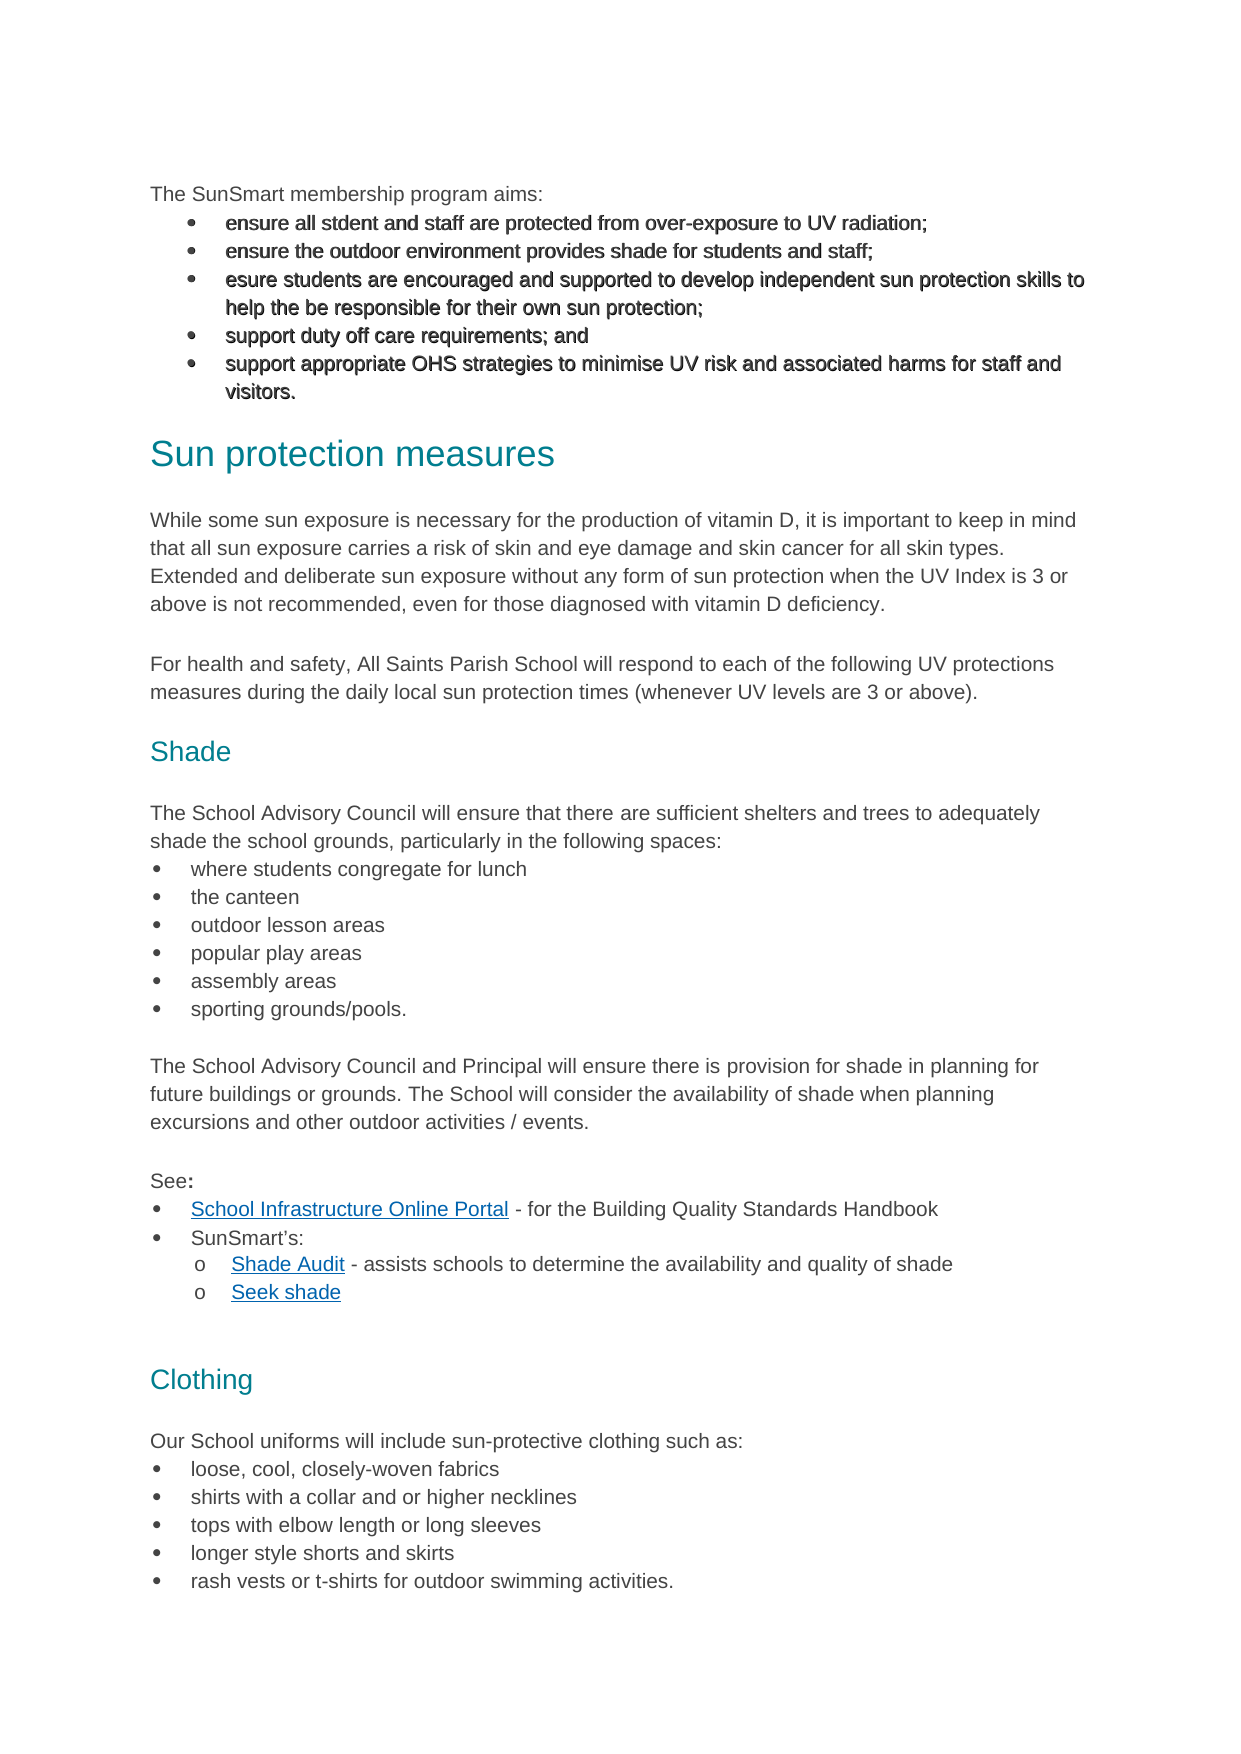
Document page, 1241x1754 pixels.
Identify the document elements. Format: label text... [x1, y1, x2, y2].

list the canteen [153, 881, 1090, 909]
list where students congregate for lunch [153, 852, 1090, 881]
list outdoor lesson areas [153, 909, 1090, 937]
text Shade [150, 735, 1090, 767]
list SunSmart’s: [153, 1221, 1090, 1249]
text Sun protection measures [150, 432, 1090, 474]
list sporting grounds/pools. [153, 993, 1090, 1021]
text The School Advisory Council and Principal will ensure there is provision for shade in planning for future buildings or grounds. The School will consider the availability of shade when planning excursions and other outdoor activities / events. [150, 1049, 1090, 1134]
list shirts with a collar and or higher necklines [153, 1481, 1090, 1509]
list ensure all stdent and staff are protected from over-exposure to UV radiation; [187, 206, 1090, 234]
list loose, cool, closely-woven fabrics [153, 1453, 1090, 1481]
list esure students are encouraged and supported to develop independent sun protection skills to help the be responsible for their own sun protection; [187, 262, 1090, 319]
text The SunSmart membership program aims: [150, 178, 1090, 206]
list Shade Audit - assists schools to determine the availability and quality of shade [194, 1249, 1090, 1277]
text While some sun exposure is necessary for the production of vitamin D, it is important to keep in mind that all sun exposure carries a risk of skin and eye damage and skin cancer for all skin types. Extended and deliberate sun exposure without any form of sun protection when the UV Index is 3 or above is not recommended, even for those diagnosed with vitamin D deficiency. [150, 503, 1090, 616]
text The School Advisory Council will ensure that there are sufficient shelters and trees to adequately shade the school grounds, particularly in the following spaces: [150, 796, 1090, 852]
list Seek shade [194, 1277, 1090, 1306]
list tops with elbow length or long sleeves [153, 1509, 1090, 1537]
list ensure the outdoor environment provides shade for students and staff; [187, 234, 1090, 262]
list support appropriate OHS strategies to minimise UV risk and associated harms for staff and visitors. [187, 347, 1090, 403]
list support duty off care requirements; and [187, 319, 1090, 347]
list rash vests or t-shirts for outdoor swimming activities. [153, 1565, 1090, 1593]
list longer style shorts and skirts [153, 1537, 1090, 1565]
text Clothing [150, 1363, 1090, 1395]
text Our School uniforms will include sun-protective clothing such as: [150, 1424, 1090, 1453]
list assembly areas [153, 965, 1090, 993]
list popular play areas [153, 937, 1090, 965]
list School Infrastructure Online Portal - for the Building Quality Standards Handbook [153, 1193, 1090, 1221]
text For health and safety, All Saints Parish School will respond to each of the following UV protections measures during the daily local sun protection times (whenever UV levels are 3 or above). [150, 647, 1090, 703]
text See: [150, 1165, 1090, 1193]
